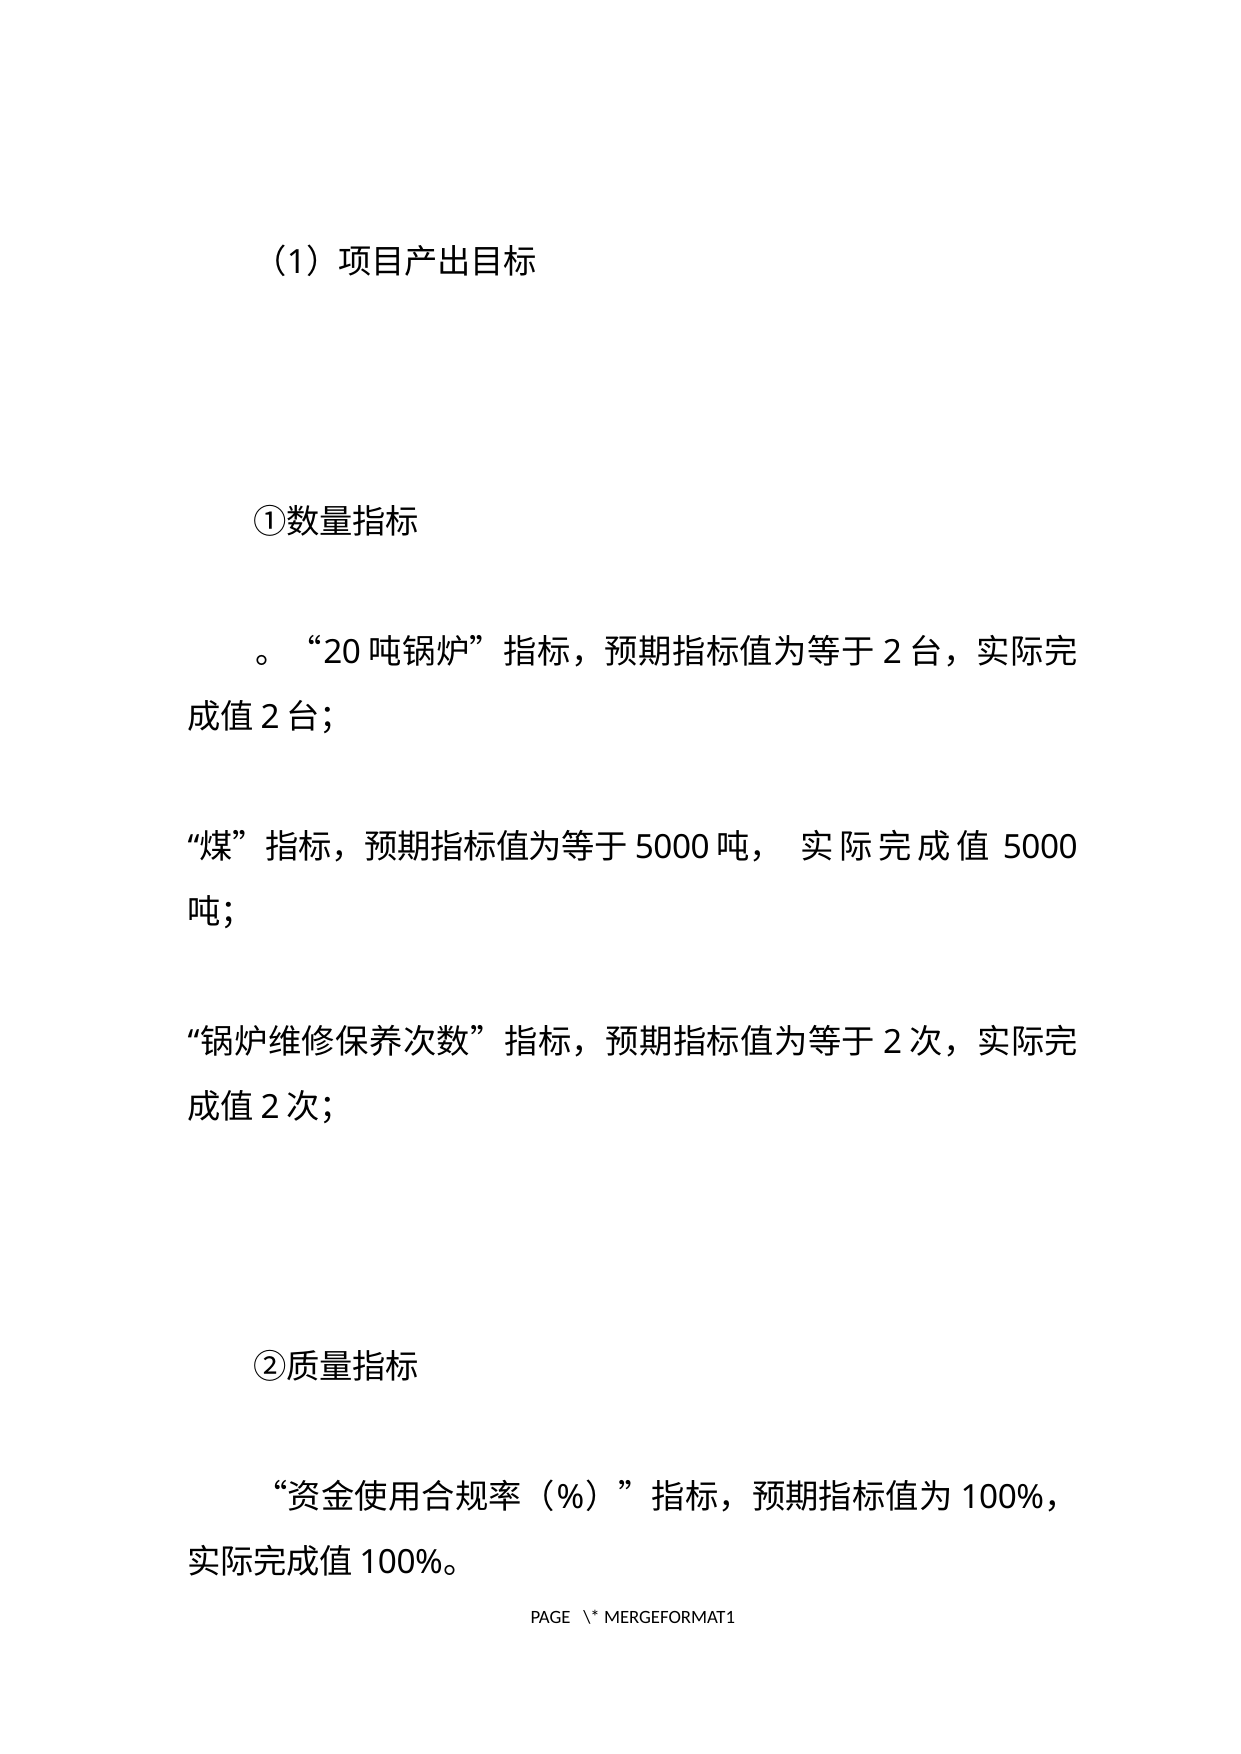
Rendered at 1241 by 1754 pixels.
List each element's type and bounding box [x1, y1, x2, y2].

text [187, 162, 1078, 1592]
